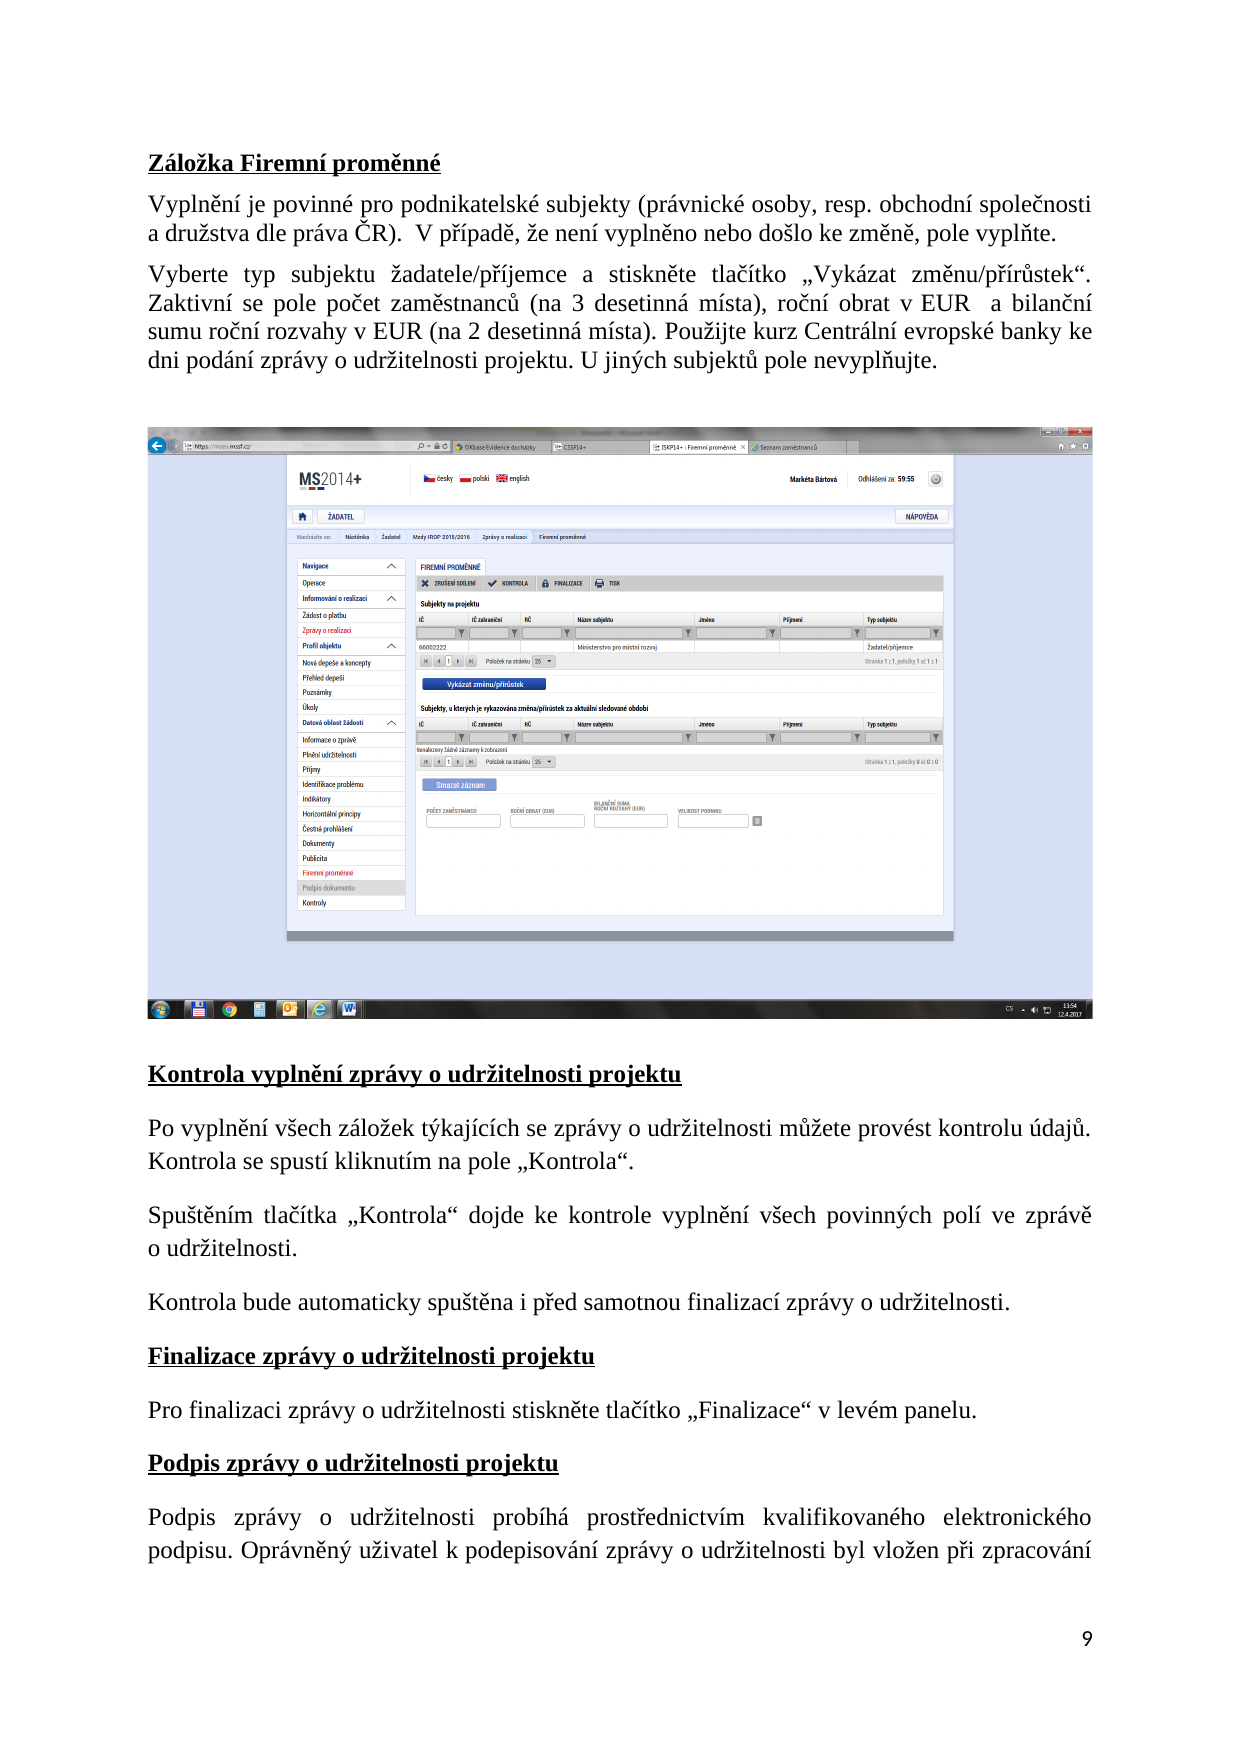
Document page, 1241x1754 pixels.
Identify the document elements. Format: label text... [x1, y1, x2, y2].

text Záložka Firemní proměnné [148, 148, 1093, 176]
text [148, 1502, 1093, 1564]
text Podpis zprávy o udržitelnosti projektu [148, 1448, 1093, 1477]
text Po vyplnění všech záložek týkajících se zprávy o udržitelnosti můžete provést kontrolu údajů. Kontrola se spustí kliknutím na pole „Kontrola“. [148, 1113, 1093, 1175]
text Kontrola vyplnění zprávy o udržitelnosti projektu [148, 1059, 1093, 1088]
picture [147, 427, 1093, 1019]
text Vyberte typ subjektu žadatele/příjemce a stiskněte tlačítko „Vykázat změnu/přírůstek“. Zaktivní se pole počet zaměstnanců (na 3 desetinná místa), roční obrat v EUR a bilanční sumu roční rozvahy v EUR (na 2 desetinná místa). Použijte kurz Centrální evropské banky ke dni podání zprávy o udržitelnosti projektu. U jiných subjektů pole nevyplňujte. [148, 259, 1093, 374]
text Kontrola bude automaticky spuštěna i před samotnou finalizací zprávy o udržitelnosti. [148, 1287, 1093, 1316]
text Finalizace zprávy o udržitelnosti projektu [148, 1341, 1093, 1369]
text Vyplnění je povinné pro podnikatelské subjekty (právnické osoby, resp. obchodní společnosti a družstva dle práva ČR). V případě, že není vyplněno nebo došlo ke změně, pole vyplňte. [148, 189, 1093, 246]
text Pro finalizaci zprávy o udržitelnosti stiskněte tlačítko „Finalizace“ v levém panelu. [148, 1395, 1093, 1423]
text Spuštěním tlačítka „Kontrola“ dojde ke kontrole vyplnění všech povinných polí ve zprávě o udržitelnosti. [148, 1200, 1093, 1262]
